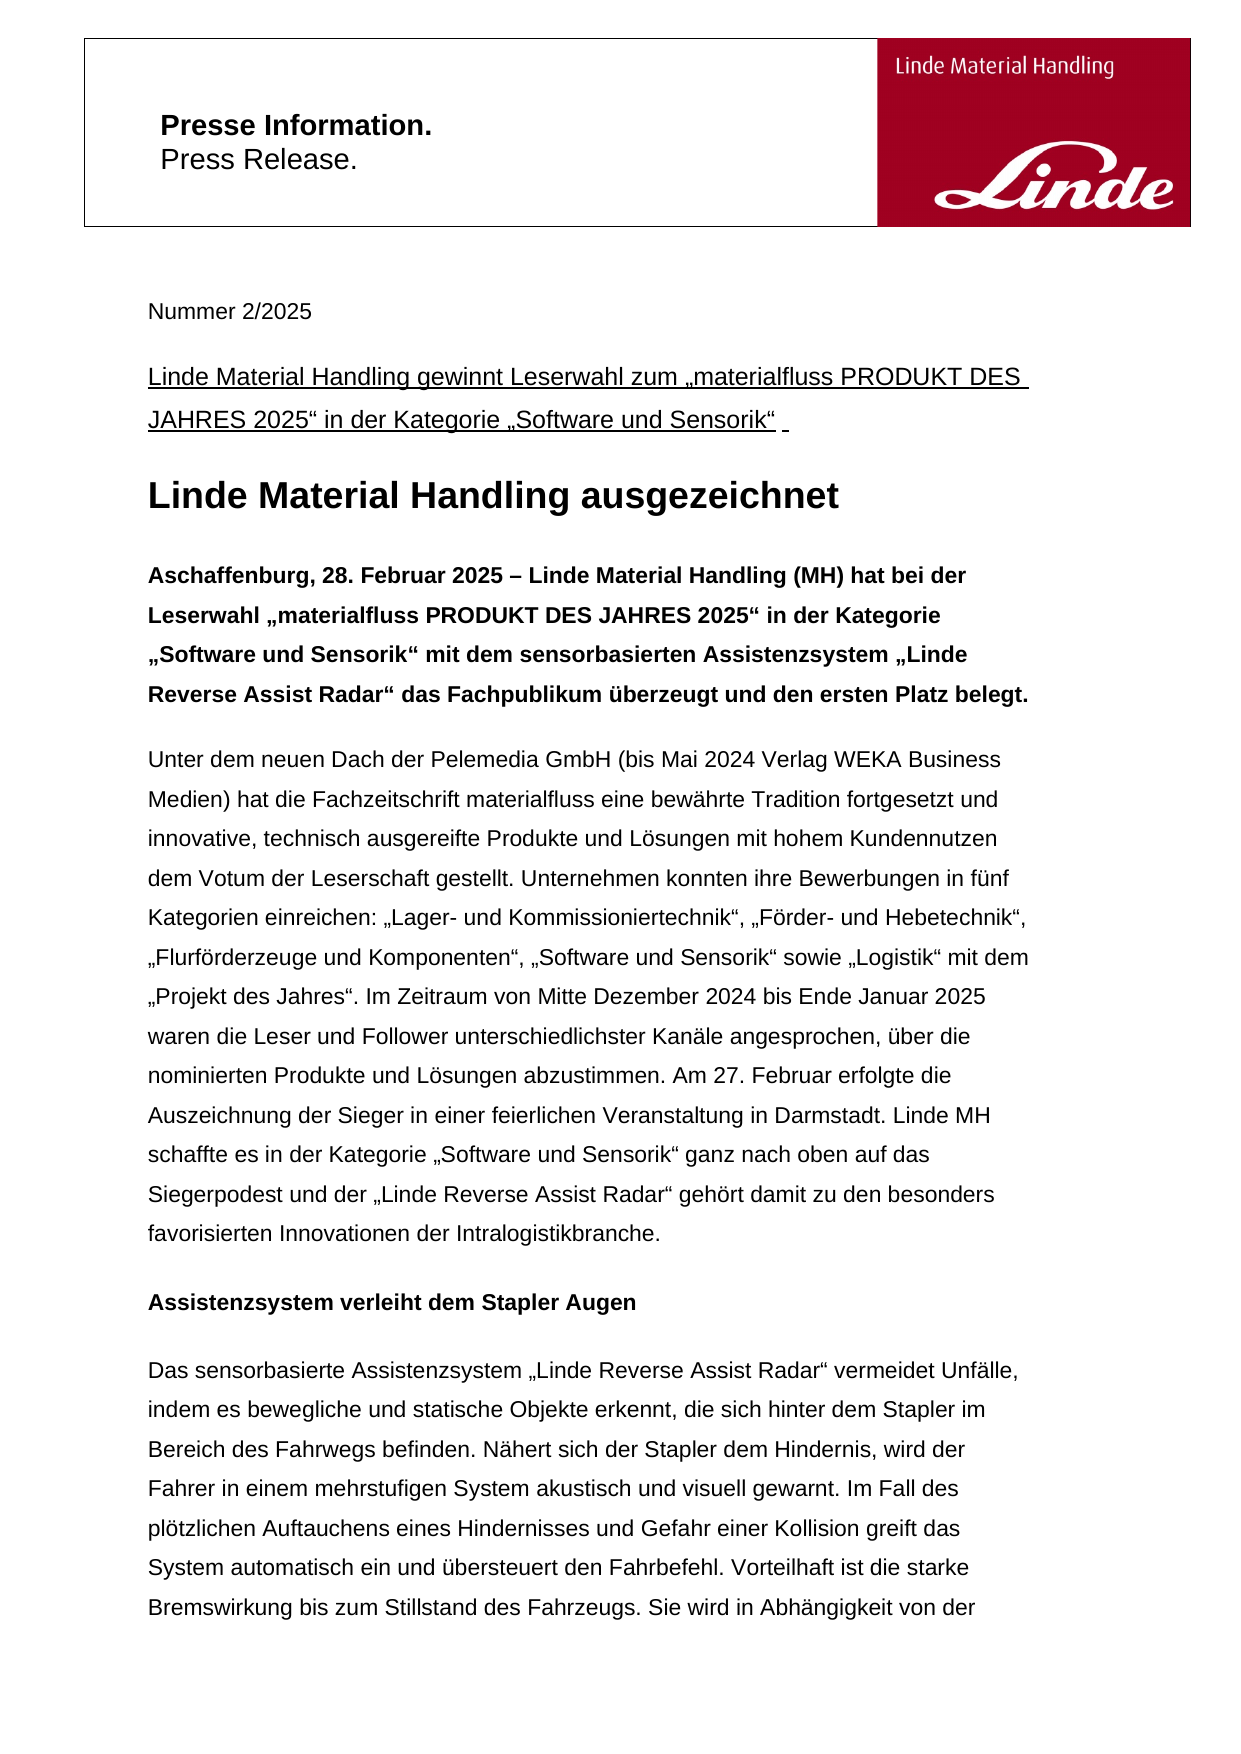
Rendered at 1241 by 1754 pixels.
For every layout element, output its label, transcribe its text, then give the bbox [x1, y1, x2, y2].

picture [877, 38, 1191, 227]
text Linde Material Handling ausgezeichnet [148, 473, 1034, 517]
text Nummer 2/2025 [148, 298, 961, 324]
text Assistenzsystem verleiht dem Stapler Augen [148, 1288, 1034, 1315]
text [148, 1357, 1034, 1620]
text Linde Material Handling gewinnt Leserwahl zum „materialfluss PRODUKT DES JAHRES 2025“ in der Kategorie „Software und Sensorik“ [148, 362, 1034, 434]
text Unter dem neuen Dach der Pelemedia GmbH (bis Mai 2024 Verlag WEKA Business Medien) hat die Fachzeitschrift materialfluss eine bewährte Tradition fortgesetzt und innovative, technisch ausgereifte Produkte und Lösungen mit hohem Kundennutzen dem Votum der Leserschaft gestellt. Unternehmen konnten ihre Bewerbungen in fünf Kategorien einreichen: „Lager- und Kommissioniertechnik“, „Förder- und Hebetechnik“, „Flurförderzeuge und Komponenten“, „Software und Sensorik“ sowie „Logistik“ mit dem „Projekt des Jahres“. Im Zeitraum von Mitte Dezember 2024 bis Ende Januar 2025 waren die Leser und Follower unterschiedlichster Kanäle angesprochen, über die nominierten Produkte und Lösungen abzustimmen. Am 27. Februar erfolgte die Auszeichnung der Sieger in einer feierlichen Veranstaltung in Darmstadt. Linde MH schaffte es in der Kategorie „Software und Sensorik“ ganz nach oben auf das Siegerpodest und der „Linde Reverse Assist Radar“ gehört damit zu den besonders favorisierten Innovationen der Intralogistikbranche. [148, 746, 1034, 1247]
text Aschaffenburg, 28. Februar 2025 – Linde Material Handling (MH) hat bei der Leserwahl „materialfluss PRODUKT DES JAHRES 2025“ in der Kategorie „Software und Sensorik“ mit dem sensorbasierten Assistenzsystem „Linde Reverse Assist Radar“ das Fachpublikum überzeugt und den ersten Platz belegt. [148, 562, 1034, 707]
